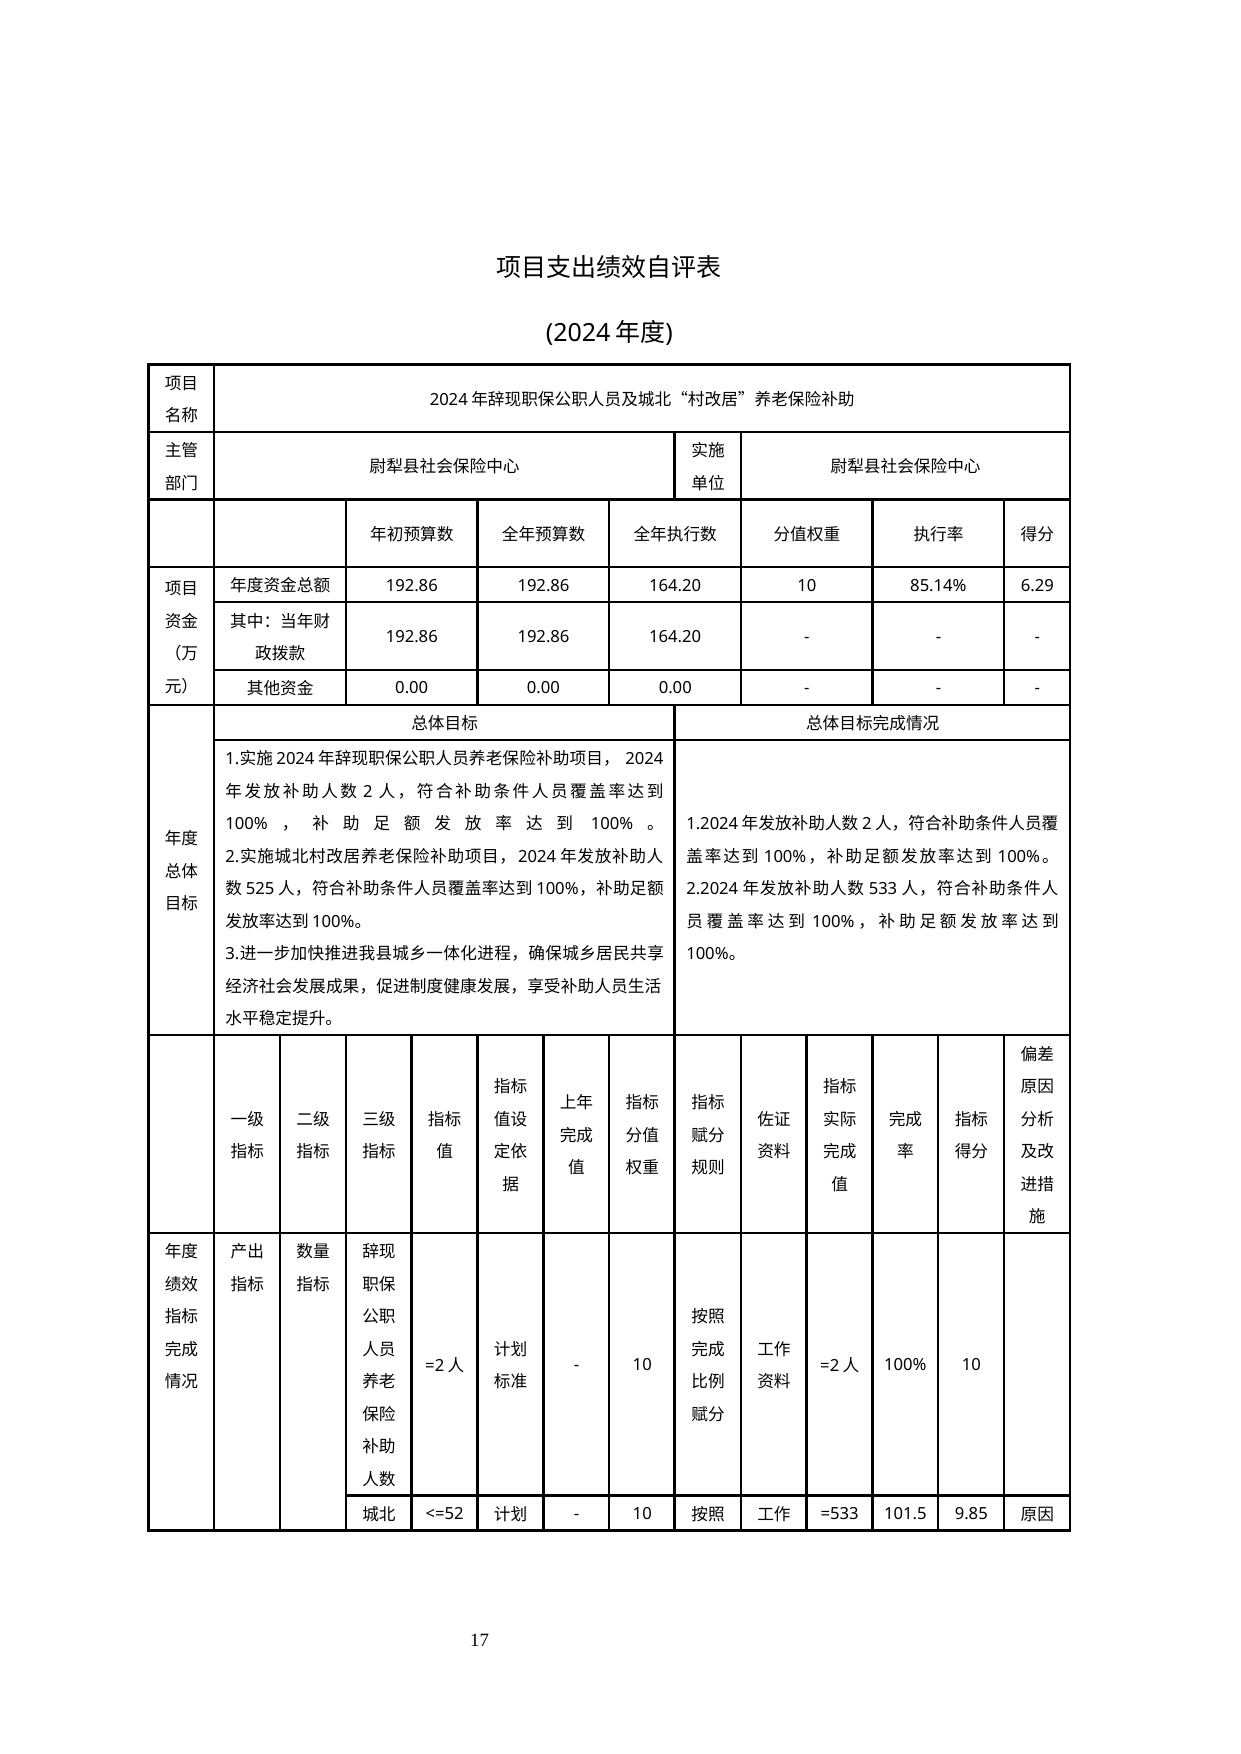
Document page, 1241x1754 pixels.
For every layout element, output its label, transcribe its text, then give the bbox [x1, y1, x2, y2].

table_cell 0.00 [479, 671, 608, 703]
table_cell 按照完成比例赋分 [676, 1497, 740, 1529]
table_cell [150, 501, 213, 566]
table_cell 年度资金总额 [215, 568, 345, 601]
table_cell 10 [939, 1234, 1003, 1494]
table_cell 100% [874, 1234, 937, 1494]
table_cell 工作资料 [742, 1234, 805, 1494]
table_cell 完成率 [874, 1036, 937, 1231]
table_cell =2人 [808, 1234, 871, 1494]
table_cell 尉犁县社会保险中心 [742, 433, 1069, 498]
table_cell 其他资金 [215, 671, 345, 703]
table_cell - [874, 603, 1003, 668]
table_cell 尉犁县社会保险中心 [215, 433, 673, 498]
table_cell 得分 [1005, 501, 1069, 566]
table_cell 按照完成比例赋分 [676, 1234, 740, 1494]
table_cell [1005, 1234, 1069, 1494]
table_cell 工作资料 [742, 1497, 805, 1529]
table_cell 192.86 [347, 568, 476, 601]
table_cell - [545, 1234, 608, 1494]
table_cell 10 [610, 1497, 673, 1529]
table_cell 192.86 [347, 603, 476, 668]
table_cell - [874, 671, 1003, 703]
table_cell - [545, 1497, 608, 1529]
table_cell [1005, 1497, 1069, 1529]
table_cell 数量指标 [281, 1234, 345, 1529]
table_cell 偏差原因分析及改进措施 [1005, 1036, 1069, 1231]
table_cell 0.00 [347, 671, 476, 703]
table_cell =2人 [413, 1234, 476, 1494]
table_cell - [1005, 603, 1069, 668]
table_cell 指标值 [413, 1036, 476, 1231]
table_cell 三级指标 [347, 1036, 410, 1231]
table_cell 二级指标 [281, 1036, 345, 1231]
table_cell 192.86 [479, 568, 608, 601]
table_cell 85.14% [874, 568, 1003, 601]
table_cell 产出指标 [215, 1234, 279, 1529]
table_cell 执行率 [874, 501, 1003, 566]
table_cell (2024年度) [148, 298, 1070, 363]
table_cell 101.52% [874, 1497, 937, 1529]
table_cell - [1005, 671, 1069, 703]
table_cell 10 [742, 568, 871, 601]
table_cell 佐证资料 [742, 1036, 805, 1231]
table_cell <=525人 [413, 1497, 476, 1529]
table_cell 实施单位 [676, 433, 740, 498]
table_cell 全年预算数 [479, 501, 608, 566]
table_cell 指标得分 [939, 1036, 1003, 1231]
table_cell 主管部门 [150, 433, 213, 498]
table_cell 1.2024年发放补助人数2人，符合补助条件人员覆盖率达到100%，补助足额发放率达到100%。 2.2024年发放补助人数533人，符合补助条件人员覆盖率达到100%，补助足额发放率达到100%。 [676, 741, 1069, 1034]
table_cell 计划标准 [479, 1234, 542, 1494]
table_cell 6.29 [1005, 568, 1069, 601]
table_cell 项目资金 （万元） [150, 568, 213, 703]
table_cell 9.85 [939, 1497, 1003, 1529]
table_cell 指标值设定依据 [479, 1036, 542, 1231]
table_cell 城北村改居养老保险补助人数 [347, 1497, 410, 1529]
table_cell - [742, 671, 871, 703]
table_cell 指标赋分规则 [676, 1036, 740, 1231]
table_header 项目支出绩效自评表 [148, 233, 1070, 298]
table_cell [215, 501, 345, 566]
table_cell 164.20 [610, 568, 740, 601]
table_cell 年度总体目标 [150, 706, 213, 1034]
table_cell 指标分值权重 [610, 1036, 673, 1231]
table_cell 总体目标 [215, 706, 673, 739]
table_cell 总体目标完成情况 [676, 706, 1069, 739]
table_cell 164.20 [610, 603, 740, 668]
table_cell 全年执行数 [610, 501, 740, 566]
table_cell =533人 [808, 1497, 871, 1529]
table_cell 年度绩效指标完成情况 [150, 1234, 213, 1529]
table_cell [150, 1036, 213, 1231]
table_cell 2024年辞现职保公职人员及城北“村改居”养老保险补助 [215, 366, 1069, 431]
table_cell 项目名称 [150, 366, 213, 431]
table_cell 1.实施2024年辞现职保公职人员养老保险补助项目， 2024年发放补助人数2人，符合补助条件人员覆盖率达到100%，补助足额发放率达到100%。 2.实施城北村改居养老保险补助项目，2024年发放补助人数525人，符合补助条件人员覆盖率达到100%，补助足额发放率达到100%。 3.进一步加快推进我县城乡一体化进程，确保城乡居民共享经济社会发展成果，促进制度健康发展，享受补助人员生活水平稳定提升。 [215, 741, 673, 1034]
table_cell - [742, 603, 871, 668]
table_cell 计划标准 [479, 1497, 542, 1529]
table_cell 指标实际完成值 [808, 1036, 871, 1231]
table_cell 192.86 [479, 603, 608, 668]
table_cell 10 [610, 1234, 673, 1494]
table_cell 年初预算数 [347, 501, 476, 566]
table_cell 上年完成值 [545, 1036, 608, 1231]
table_cell 分值权重 [742, 501, 871, 566]
table_cell 辞现职保公职人员养老保险补助人数 [347, 1234, 410, 1494]
table_cell 其中：当年财政拨款 [215, 603, 345, 668]
table_cell 0.00 [610, 671, 740, 703]
table_cell 一级指标 [215, 1036, 279, 1231]
